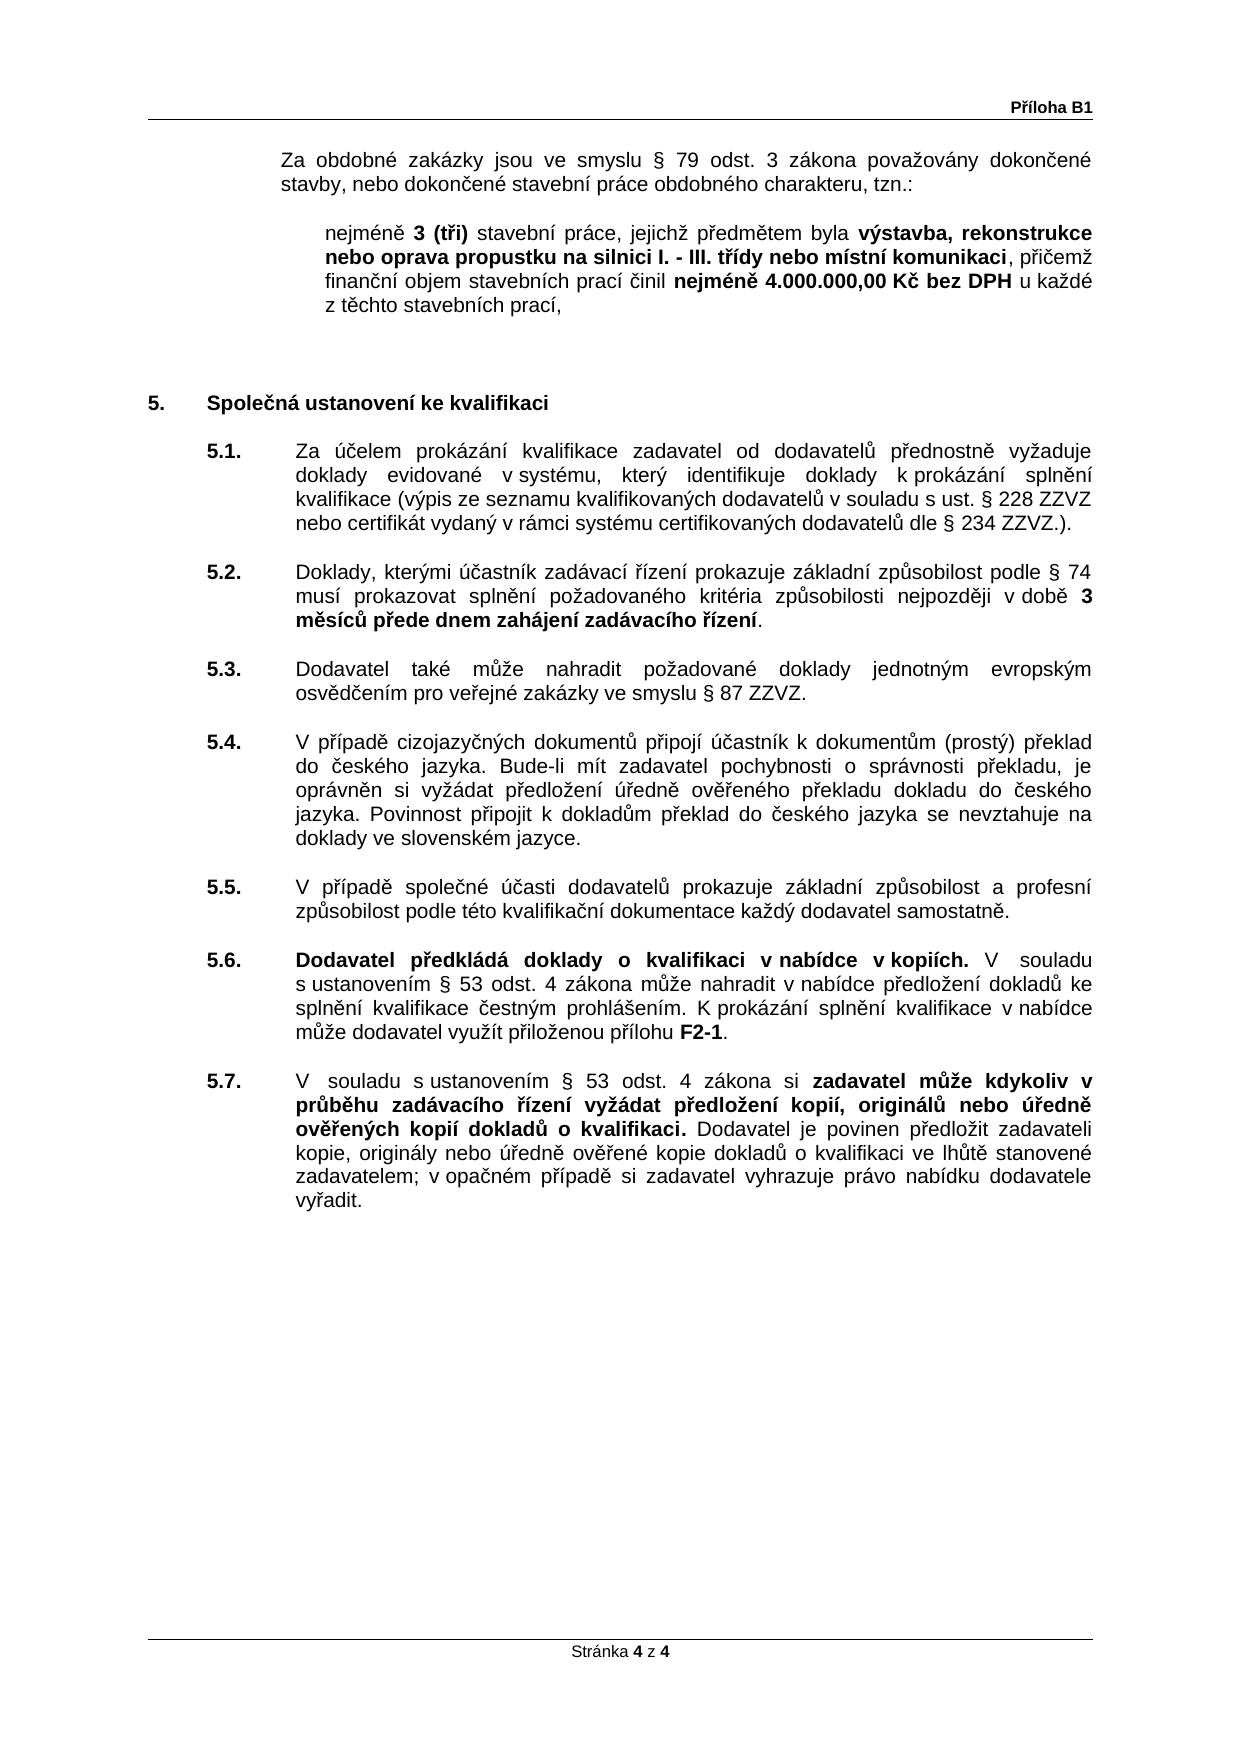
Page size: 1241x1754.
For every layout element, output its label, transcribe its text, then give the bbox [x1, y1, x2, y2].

list Dodavatel předkládá doklady o kvalifikaci v nabídce v kopiích. V souladu s ustanovením § 53 odst. 4 zákona může nahradit v nabídce předložení dokladů ke splnění kvalifikace čestným prohlášením. K prokázání splnění kvalifikace v nabídce může dodavatel využít přiloženou přílohu F2-1. [207, 948, 1093, 1043]
list Za účelem prokázání kvalifikace zadavatel od dodavatelů přednostně vyžaduje doklady evidované v systému, který identifikuje doklady k prokázání splnění kvalifikace (výpis ze seznamu kvalifikovaných dodavatelů v souladu s ust. § 228 ZZVZ nebo certifikát vydaný v rámci systému certifikovaných dodavatelů dle § 234 ZZVZ.). [207, 439, 1093, 535]
list V případě cizojazyčných dokumentů připojí účastník k dokumentům (prostý) překlad do českého jazyka. Bude-li mít zadavatel pochybnosti o správnosti překladu, je oprávněn si vyžádat předložení úředně ověřeného překladu dokladu do českého jazyka. Povinnost připojit k dokladům překlad do českého jazyka se nevztahuje na doklady ve slovenském jazyce. [207, 730, 1093, 850]
list nejméně 3 (tři) stavební práce, jejichž předmětem byla výstavba, rekonstrukce nebo oprava propustku na silnici I. - III. třídy nebo místní komunikaci, přičemž finanční objem stavebních prací činil nejméně 4.000.000,00 Kč bez DPH u každé z těchto stavebních prací, [325, 221, 1093, 316]
list V případě společné účasti dodavatelů prokazuje základní způsobilost a profesní způsobilost podle této kvalifikační dokumentace každý dodavatel samostatně. [207, 875, 1093, 923]
list Dodavatel také může nahradit požadované doklady jednotným evropským osvědčením pro veřejné zakázky ve smyslu § 87 ZZVZ. [207, 657, 1093, 705]
list Za obdobné zakázky jsou ve smyslu § 79 odst. 3 zákona považovány dokončené stavby, nebo dokončené stavební práce obdobného charakteru, tzn.: [281, 148, 1093, 196]
list Společná ustanovení ke kvalifikaci [148, 390, 1093, 414]
list Doklady, kterými účastník zadávací řízení prokazuje základní způsobilost podle § 74 musí prokazovat splnění požadovaného kritéria způsobilosti nejpozději v době 3 měsíců přede dnem zahájení zadávacího řízení. [207, 560, 1093, 632]
list V souladu s ustanovením § 53 odst. 4 zákona si zadavatel může kdykoliv v průběhu zadávacího řízení vyžádat předložení kopií, originálů nebo úředně ověřených kopií dokladů o kvalifikaci. Dodavatel je povinen předložit zadavateli kopie, originály nebo úředně ověřené kopie dokladů o kvalifikaci ve lhůtě stanovené zadavatelem; v opačném případě si zadavatel vyhrazuje právo nabídku dodavatele vyřadit. [207, 1068, 1093, 1212]
